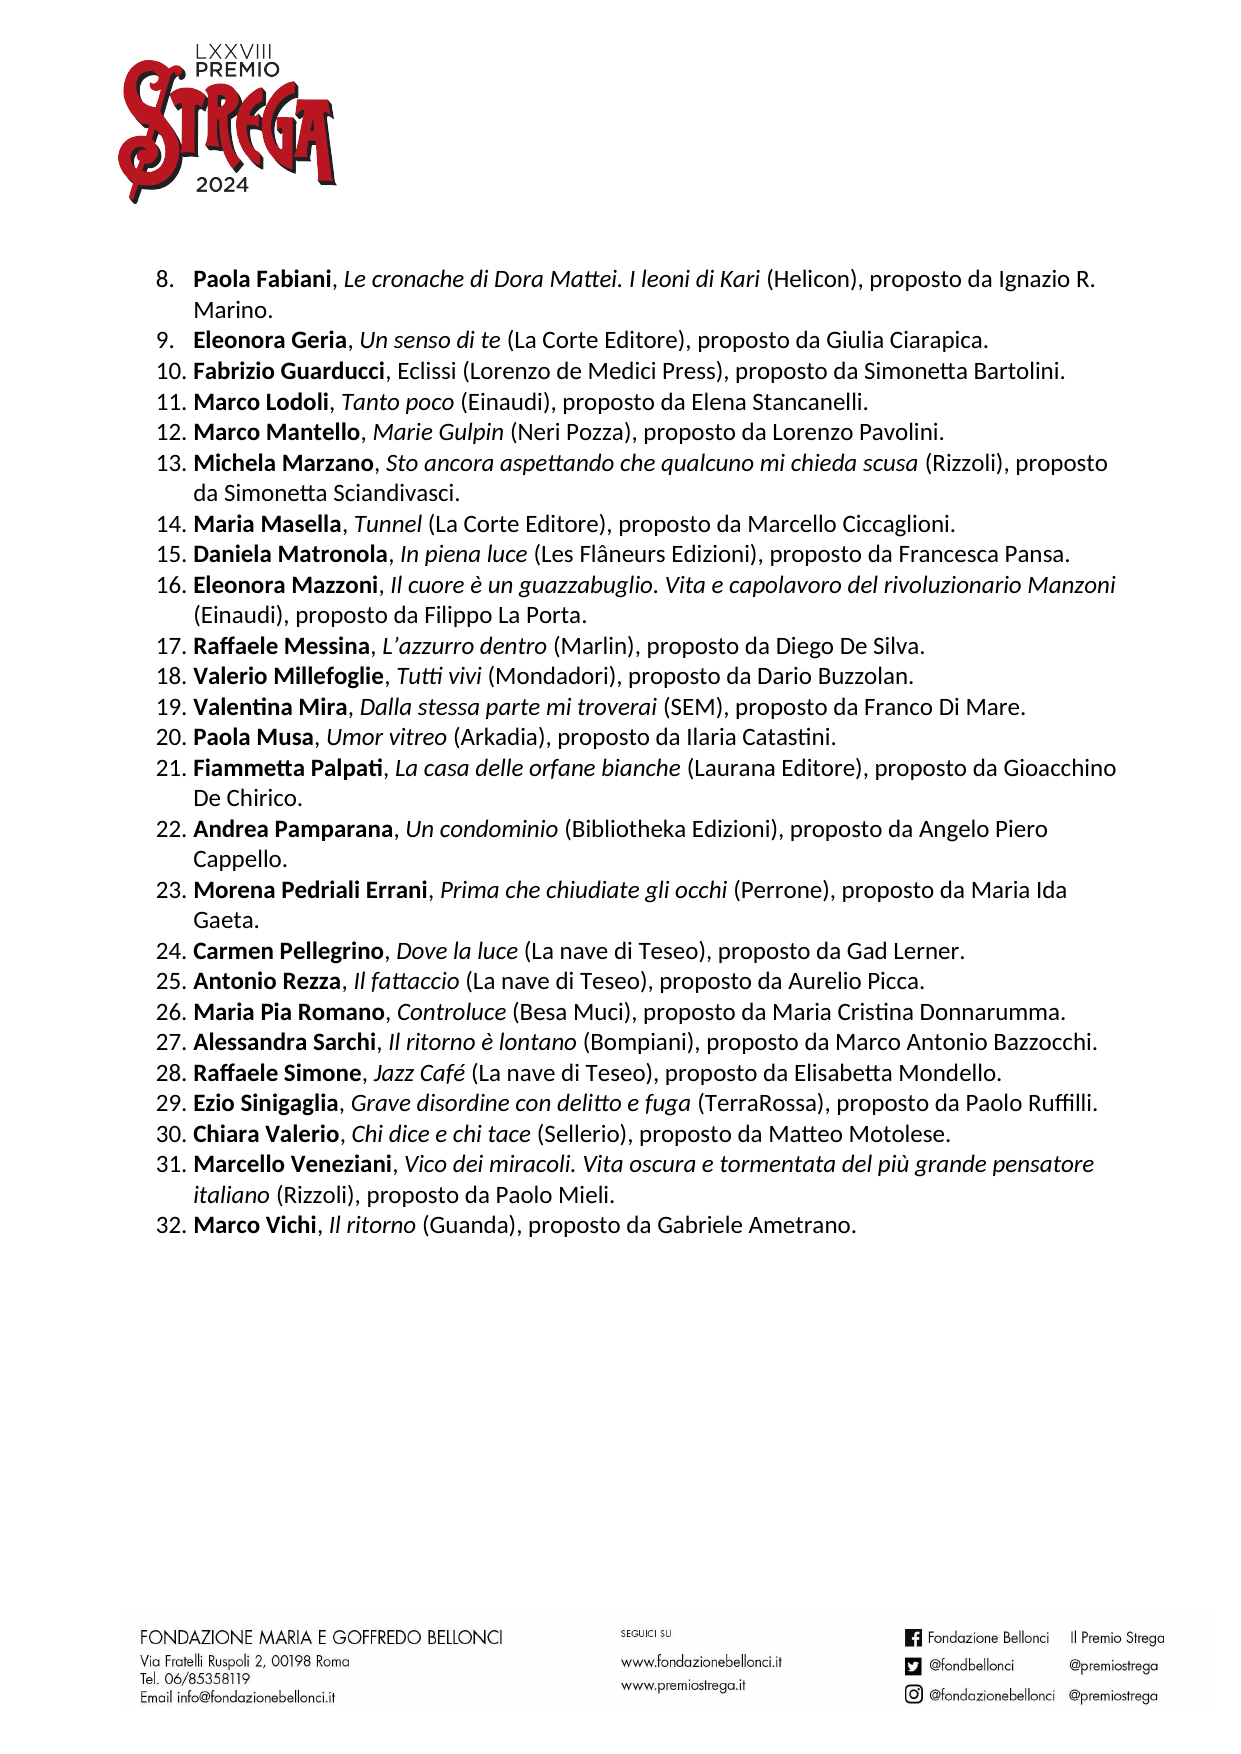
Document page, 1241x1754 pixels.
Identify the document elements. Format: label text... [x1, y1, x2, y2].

list Paola Fabiani, Le cronache di Dora Mattei. I leoni di Kari (Helicon), proposto da Ignazio R. Marino. [156, 263, 1122, 324]
picture [118, 1605, 1219, 1715]
list Raffaele Messina, L’azzurro dentro (Marlin), proposto da Diego De Silva. [156, 630, 1122, 660]
list Antonio Rezza, Il fattaccio (La nave di Teseo), proposto da Aurelio Picca. [156, 966, 1122, 996]
list Valerio Millefoglie, Tutti vivi (Mondadori), proposto da Dario Buzzolan. [156, 660, 1122, 691]
list Fiammetta Palpati, La casa delle orfane bianche (Laurana Editore), proposto da Gioacchino De Chirico. [156, 752, 1122, 813]
list Fabrizio Guarducci, Eclissi (Lorenzo de Medici Press), proposto da Simonetta Bartolini. [156, 355, 1122, 386]
list Alessandra Sarchi, Il ritorno è lontano (Bompiani), proposto da Marco Antonio Bazzocchi. [156, 1027, 1122, 1057]
list Morena Pedriali Errani, Prima che chiudiate gli occhi (Perrone), proposto da Maria Ida Gaeta. [156, 874, 1122, 935]
picture [118, 44, 337, 204]
list Marco Vichi, Il ritorno (Guanda), proposto da Gabriele Ametrano. [156, 1210, 1122, 1240]
list Marco Lodoli, Tanto poco (Einaudi), proposto da Elena Stancanelli. [156, 386, 1122, 416]
list Eleonora Mazzoni, Il cuore è un guazzabuglio. Vita e capolavoro del rivoluzionario Manzoni (Einaudi), proposto da Filippo La Porta. [156, 569, 1122, 630]
list Daniela Matronola, In piena luce (Les Flâneurs Edizioni), proposto da Francesca Pansa. [156, 538, 1122, 569]
list Michela Marzano, Sto ancora aspettando che qualcuno mi chieda scusa (Rizzoli), proposto da Simonetta Sciandivasci. [156, 447, 1122, 508]
list Ezio Sinigaglia, Grave disordine con delitto e fuga (TerraRossa), proposto da Paolo Ruffilli. [156, 1088, 1122, 1118]
list Eleonora Geria, Un senso di te (La Corte Editore), proposto da Giulia Ciarapica. [156, 324, 1122, 355]
list Andrea Pamparana, Un condominio (Bibliotheka Edizioni), proposto da Angelo Piero Cappello. [156, 813, 1122, 874]
list Marco Mantello, Marie Gulpin (Neri Pozza), proposto da Lorenzo Pavolini. [156, 416, 1122, 447]
list Marcello Veneziani, Vico dei miracoli. Vita oscura e tormentata del più grande pensatore italiano (Rizzoli), proposto da Paolo Mieli. [156, 1149, 1122, 1210]
list Carmen Pellegrino, Dove la luce (La nave di Teseo), proposto da Gad Lerner. [156, 935, 1122, 966]
list Valentina Mira, Dalla stessa parte mi troverai (SEM), proposto da Franco Di Mare. [156, 691, 1122, 721]
list Paola Musa, Umor vitreo (Arkadia), proposto da Ilaria Catastini. [156, 721, 1122, 752]
list Raffaele Simone, Jazz Café (La nave di Teseo), proposto da Elisabetta Mondello. [156, 1057, 1122, 1088]
list Maria Pia Romano, Controluce (Besa Muci), proposto da Maria Cristina Donnarumma. [156, 996, 1122, 1027]
list Chiara Valerio, Chi dice e chi tace (Sellerio), proposto da Matteo Motolese. [156, 1118, 1122, 1149]
list Maria Masella, Tunnel (La Corte Editore), proposto da Marcello Ciccaglioni. [156, 508, 1122, 538]
